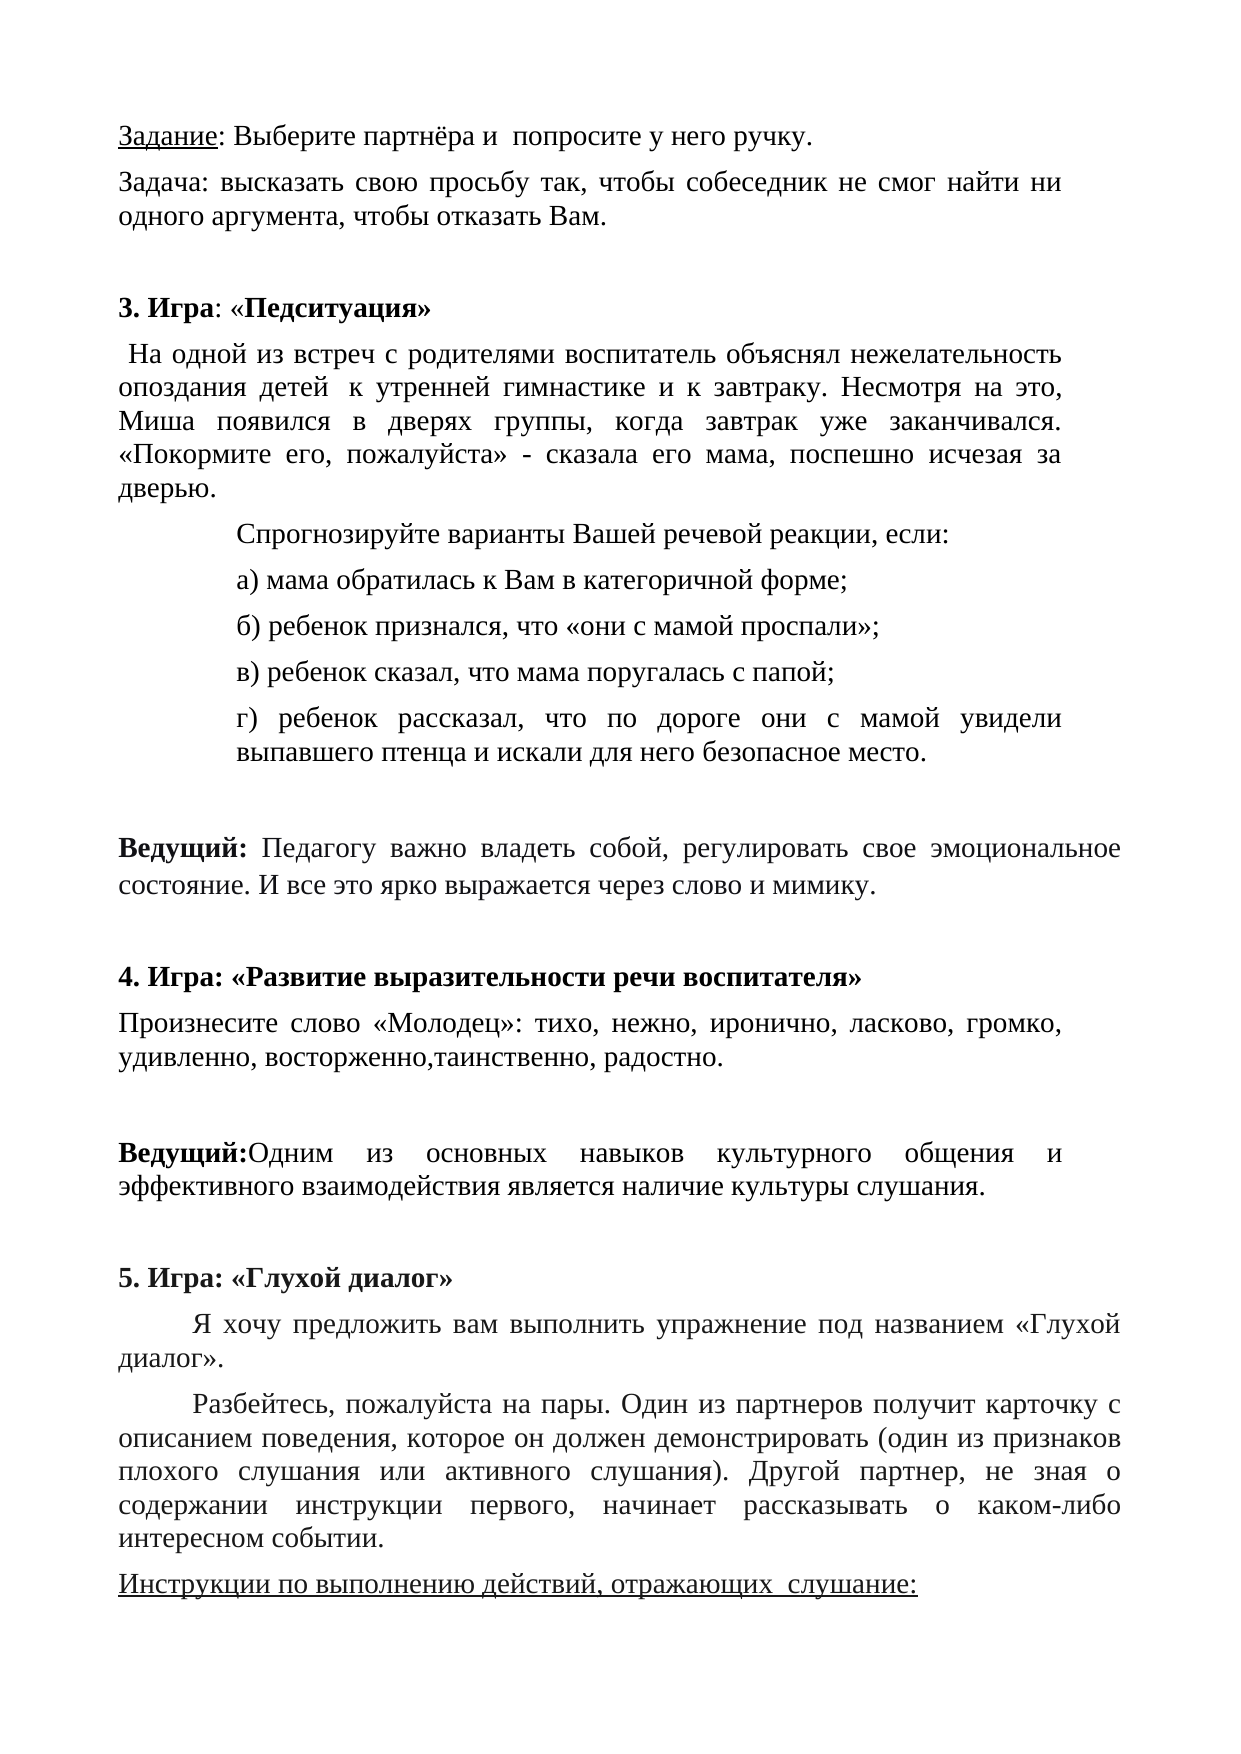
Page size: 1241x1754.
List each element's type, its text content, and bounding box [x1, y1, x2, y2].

text 5. Игра: «Глухой диалог» [118, 1261, 1122, 1294]
text Произнесите слово «Молодец»: тихо, нежно, иронично, ласково, громко, удивленно, восторженно,таинственно, радостно. [118, 1005, 1063, 1072]
text 3. Игра: «Педситуация» [118, 290, 1063, 323]
text а) мама обратилась к Вам в категоричной форме; [236, 562, 1063, 596]
text б) ребенок признался, что «они с мамой проспали»; [236, 608, 1063, 642]
text Разбейтесь, пожалуйста на пары. Один из партнеров получит карточку с описанием поведения, которое он должен демонстрировать (один из признаков плохого слушания или активного слушания). Другой партнер, не зная о содержании инструкции первого, начинает рассказывать о каком-либо интересном событии. [118, 1386, 1122, 1554]
text 4. Игра: «Развитие выразительности речи воспитателя» [118, 959, 1063, 993]
text Ведущий: Педагогу важно владеть собой, регулировать свое эмоциональное состояние. И все это ярко выражается через слово и мимику. [118, 826, 1122, 901]
text Я хочу предложить вам выполнить упражнение под названием «Глухой диалог». [118, 1307, 1122, 1374]
text На одной из встреч с родителями воспитатель объяснял нежелательность опоздания детей к утренней гимнастике и к завтраку. Несмотря на это, Миша появился в дверях группы, когда завтрак уже заканчивался. «Покормите его, пожалуйста» - сказала его мама, поспешно исчезая за дверью. [118, 336, 1063, 503]
text Ведущий:Одним из основных навыков культурного общения и эффективного взаимодействия является наличие культуры слушания. [118, 1135, 1063, 1202]
text Задача: высказать свою просьбу так, чтобы собеседник не смог найти ни одного аргумента, чтобы отказать Вам. [118, 164, 1063, 231]
text Задание: Выберите партнёра и попросите у него ручку. [118, 118, 1063, 152]
text Спрогнозируйте варианты Вашей речевой реакции, если: [236, 516, 1063, 549]
text г) ребенок рассказал, что по дороге они с мамой увидели выпавшего птенца и искали для него безопасное место. [236, 700, 1063, 767]
text Инструкции по выполнению действий, отражающих слушание: [118, 1566, 1122, 1600]
text в) ребенок сказал, что мама поругалась с папой; [236, 654, 1063, 688]
